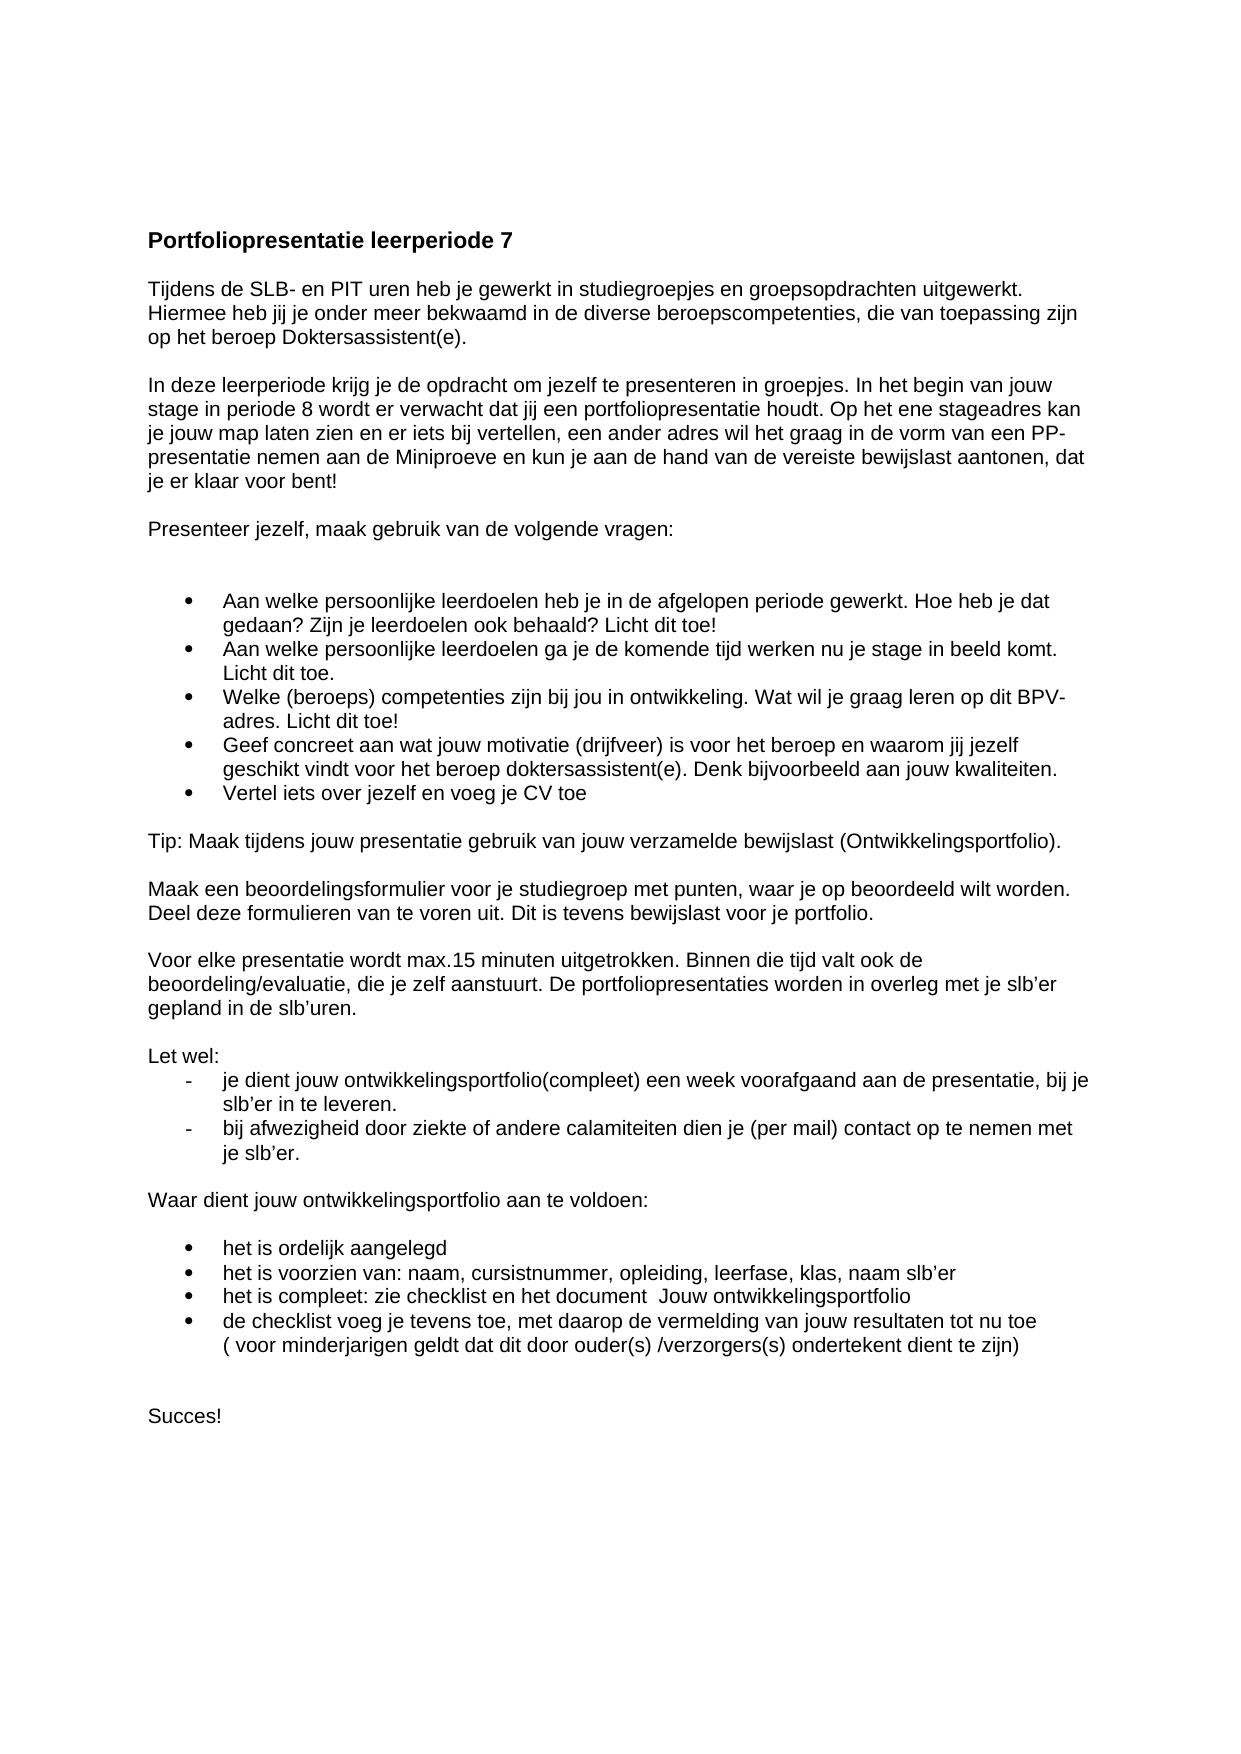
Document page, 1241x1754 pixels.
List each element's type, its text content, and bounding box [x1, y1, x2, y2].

list Welke (beroeps) competenties zijn bij jou in ontwikkeling. Wat wil je graag leren op dit BPV-adres. Licht dit toe! [185, 684, 1093, 732]
list je dient jouw ontwikkelingsportfolio(compleet) een week voorafgaand aan de presentatie, bij je slb’er in te leveren. [185, 1068, 1093, 1116]
list bij afwezigheid door ziekte of andere calamiteiten dien je (per mail) contact op te nemen met je slb’er. [185, 1116, 1093, 1164]
list het is compleet: zie checklist en het document Jouw ontwikkelingsportfolio [185, 1284, 1093, 1308]
list Aan welke persoonlijke leerdoelen heb je in de afgelopen periode gewerkt. Hoe heb je dat gedaan? Zijn je leerdoelen ook behaald? Licht dit toe! [185, 588, 1093, 636]
list het is ordelijk aangelegd [185, 1236, 1093, 1260]
text Waar dient jouw ontwikkelingsportfolio aan te voldoen: [148, 1188, 1093, 1212]
text Maak een beoordelingsformulier voor je studiegroep met punten, waar je op beoordeeld wilt worden. Deel deze formulieren van te voren uit. Dit is tevens bewijslast voor je portfolio. [148, 876, 1093, 924]
text Tip: Maak tijdens jouw presentatie gebruik van jouw verzamelde bewijslast (Ontwikkelingsportfolio). [148, 828, 1093, 852]
list Geef concreet aan wat jouw motivatie (drijfveer) is voor het beroep en waarom jij jezelf geschikt vindt voor het beroep doktersassistent(e). Denk bijvoorbeeld aan jouw kwaliteiten. [185, 732, 1093, 781]
list het is voorzien van: naam, cursistnummer, opleiding, leerfase, klas, naam slb’er [185, 1260, 1093, 1284]
text Portfoliopresentatie leerperiode 7 [148, 227, 1093, 253]
list Vertel iets over jezelf en voeg je CV toe [185, 781, 1093, 804]
text Let wel: [148, 1044, 1093, 1068]
list Aan welke persoonlijke leerdoelen ga je de komende tijd werken nu je stage in beeld komt. Licht dit toe. [185, 636, 1093, 684]
text Presenteer jezelf, maak gebruik van de volgende vragen: [148, 517, 1093, 541]
text Succes! [148, 1404, 1093, 1428]
list de checklist voeg je tevens toe, met daarop de vermelding van jouw resultaten tot nu toe ( voor minderjarigen geldt dat dit door ouder(s) /verzorgers(s) ondertekent dient te zijn) [185, 1308, 1093, 1356]
text Tijdens de SLB- en PIT uren heb je gewerkt in studiegroepjes en groepsopdrachten uitgewerkt. Hiermee heb jij je onder meer bekwaamd in de diverse beroepscompetenties, die van toepassing zijn op het beroep Doktersassistent(e). [148, 277, 1093, 349]
text Voor elke presentatie wordt max.15 minuten uitgetrokken. Binnen die tijd valt ook de beoordeling/evaluatie, die je zelf aanstuurt. De portfoliopresentaties worden in overleg met je slb’er gepland in de slb’uren. [148, 948, 1093, 1020]
text In deze leerperiode krijg je de opdracht om jezelf te presenteren in groepjes. In het begin van jouw stage in periode 8 wordt er verwacht dat jij een portfoliopresentatie houdt. Op het ene stageadres kan je jouw map laten zien en er iets bij vertellen, een ander adres wil het graag in de vorm van een PP-presentatie nemen aan de Miniproeve en kun je aan de hand van de vereiste bewijslast aantonen, dat je er klaar voor bent! [148, 373, 1093, 493]
